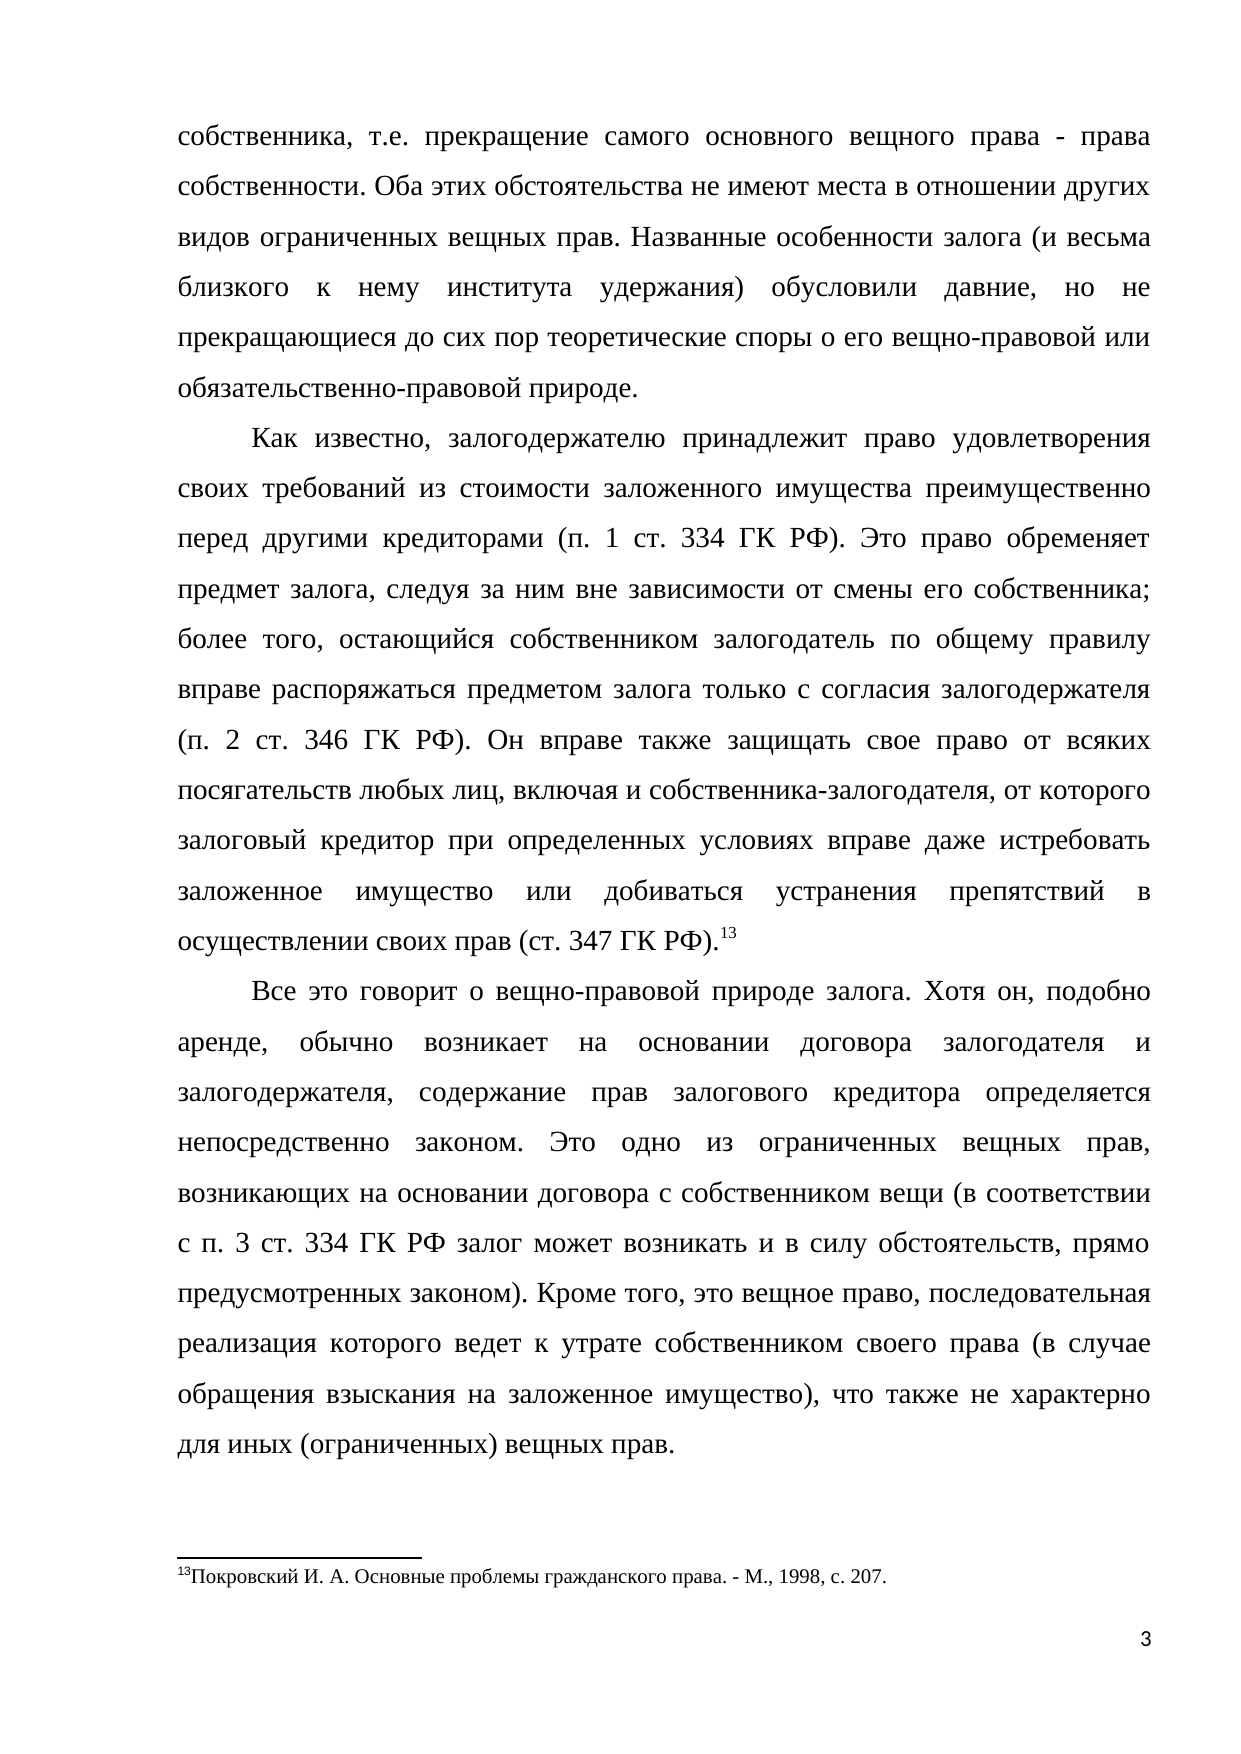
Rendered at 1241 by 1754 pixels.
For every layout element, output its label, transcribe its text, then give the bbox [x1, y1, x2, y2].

text Все это говорит о вещно-правовой природе залога. Хотя он, подобно аренде, обычно возникает на основании договора залогодателя и залогодержателя, содержание прав залогового кредитора определяется непосредственно законом. Это одно из ограниченных вещных прав, возникающих на основании договора с собственником вещи (в соответствии с п. 3 ст. 334 ГК РФ залог может возникать и в силу обстоятельств, прямо предусмотренных законом). Кроме того, это вещное право, последовательная реализация которого ведет к утрате собственником своего права (в случае обращения взыскания на заложенное имущество), что также не характерно для иных (ограниченных) вещных прав. [177, 973, 1152, 1460]
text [177, 118, 1152, 403]
text Как известно, залогодержателю принадлежит право удовлетворения своих требований из стоимости заложенного имущества преимущественно перед другими кредиторами (п. 1 ст. 334 ГК РФ). Это право обременяет предмет залога, следуя за ним вне зависимости от смены его собственника; более того, остающийся собственником залогодатель по общему правилу вправе распоряжаться предметом залога только с согласия залогодержателя (п. 2 ст. 346 ГК РФ). Он вправе также защищать свое право от всяких посягательств любых лиц, включая и собственника-залогодателя, от которого залоговый кредитор при определенных условиях вправе даже истребовать заложенное имущество или добиваться устранения препятствий в осуществлении своих прав (ст. 347 ГК РФ). [177, 420, 1152, 957]
